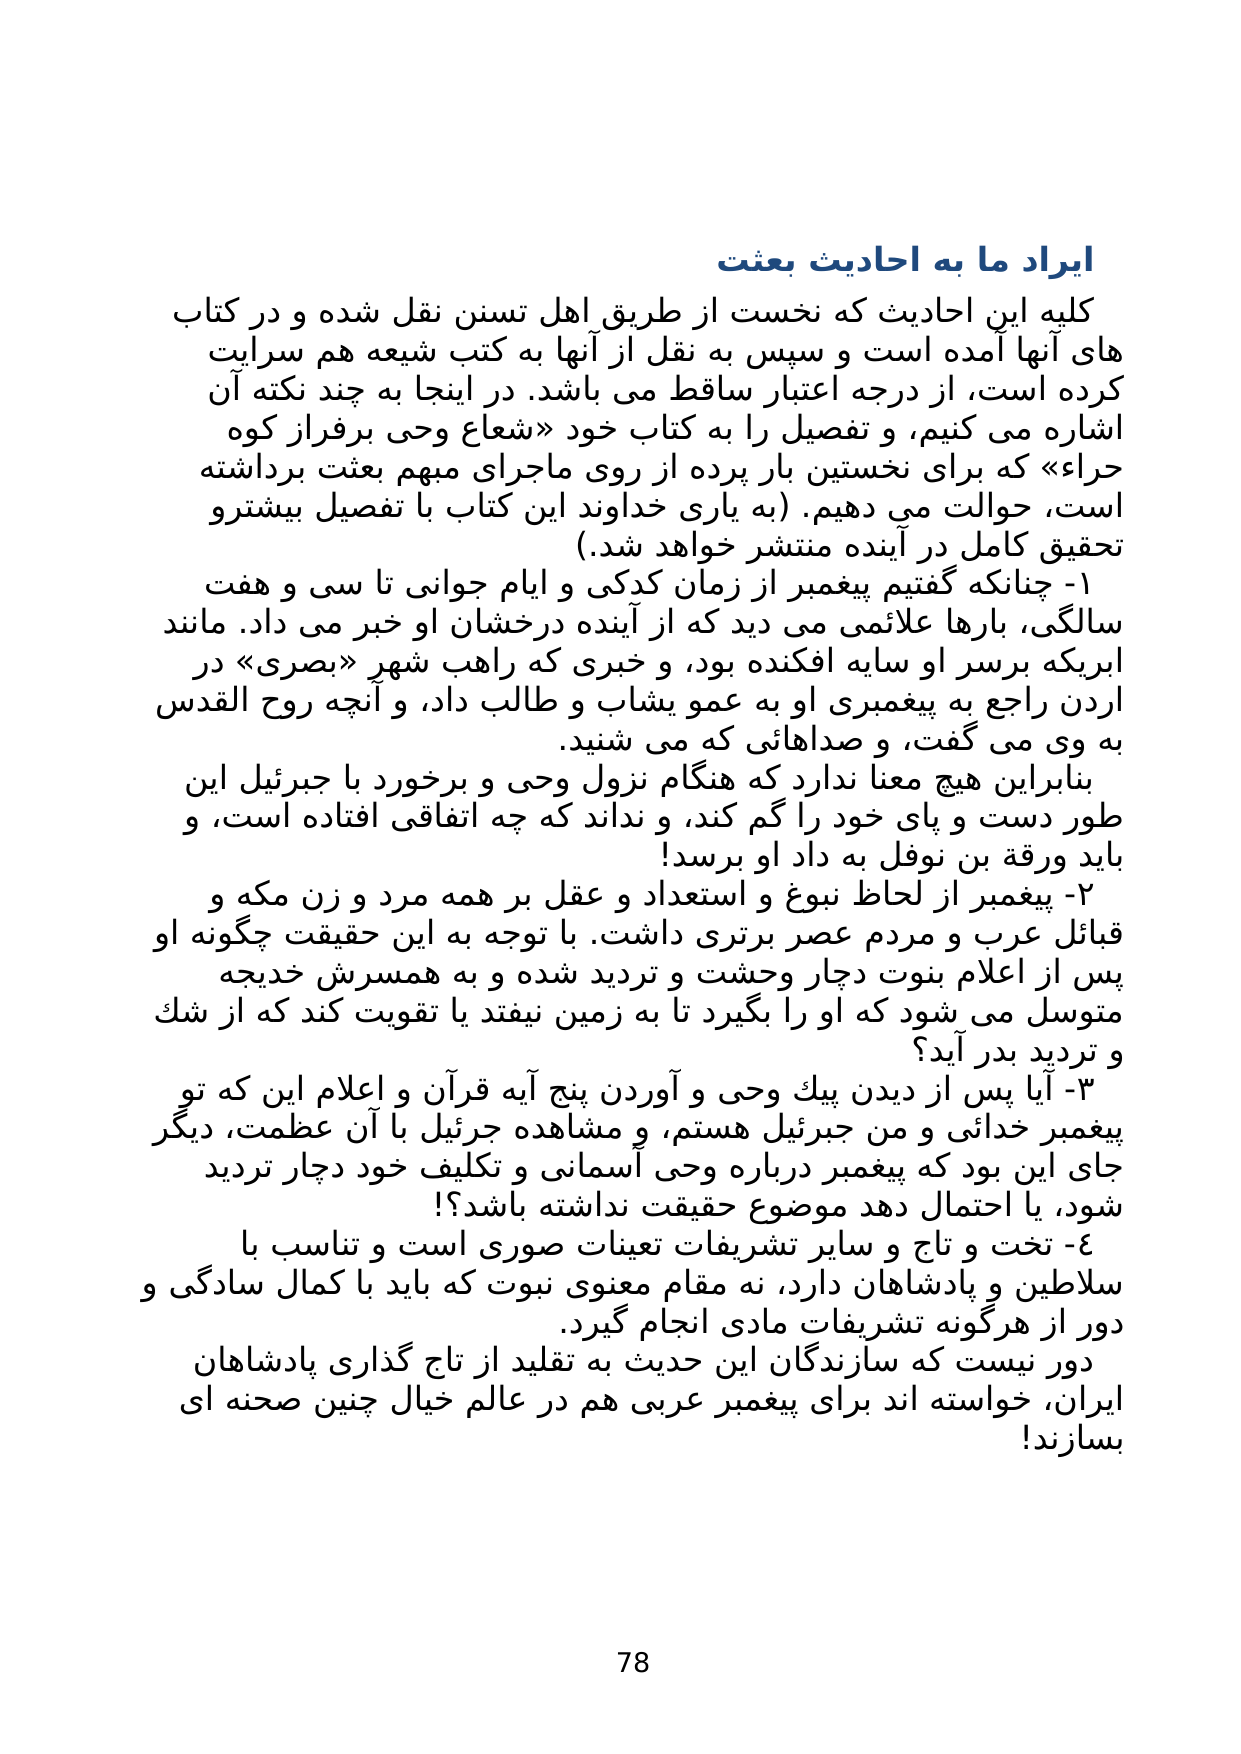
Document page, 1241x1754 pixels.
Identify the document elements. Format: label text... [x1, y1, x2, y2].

text ٢- پيغمبر از لحاظ نبوغ و استعداد و عقل بر همه مرد و زن مكه و قبائل عرب و مردم عصر برتری داشت. با توجه به اين حقيقت چگونه او پس از اعلام بنوت دچار وحشت و ترديد شده و به همسرش خديجه متوسل می شود كه او را بگيرد تا به زمين نيفتد يا تقويت كند كه از شك و ترديد بدر آيد؟ [141, 875, 1125, 1069]
text دور نيست كه سازندگان اين حديث به تقليد از تاج گذاری پادشاهان ايران، خواسته اند برای پيغمبر عربی هم در عالم خيال چنين صحنه ای بسازند! [141, 1341, 1125, 1457]
subtitle ايراد ما به احاديث بعثت [141, 241, 1125, 279]
text ٤- تخت و تاج و ساير تشريفات تعينات صوری است و تناسب با سلاطين و پادشاهان دارد، نه مقام معنوی نبوت كه بايد با كمال سادگی و دور از هرگونه تشريفات مادی انجام گيرد. [141, 1224, 1125, 1341]
text ٣- آيا پس از ديدن پيك وحی و آوردن پنج آيه قرآن و اعلام اين كه تو پيغمبر خدائی و من جبرئيل هستم، و مشاهده جرئيل با آن عظمت، ديگر جای اين بود كه پيغمبر درباره وحی آسمانی و تكليف خود دچار ترديد شود، يا احتمال دهد موضوع حقيقت نداشته باشد؟! [141, 1069, 1125, 1224]
text ١- چنانكه گفتيم پيغمبر از زمان كدكی و ايام جوانی تا سی و هفت سالگی، بارها علائمی می ديد كه از آينده درخشان او خبر می داد. مانند ابريكه برسر او سايه افكنده بود، و خبری كه راهب شهر «بصری» در اردن راجع به پيغمبری او به عمو يشاب و طالب داد، و آنچه روح القدس به وی می گفت، و صداهائی كه می شنيد. [141, 564, 1125, 758]
text بنابراين هيچ معنا ندارد كه هنگام نزول وحی و برخورد با جبرئيل اين طور دست و پای خود را گم كند، و نداند كه چه اتفاقی افتاده است، و بايد ورقة بن نوفل به داد او برسد! [141, 758, 1125, 875]
text كليه اين احاديث كه نخست از طريق اهل تسنن نقل شده و در كتاب های آنها آمده است و سپس به نقل از آنها به كتب شيعه هم سرايت كرده است، از درجه اعتبار ساقط می باشد. در اينجا به چند نكته آن اشاره می كنيم، و تفصيل را به كتاب خود «شعاع وحی برفراز كوه حراء» كه برای نخستين بار پرده از روی ماجرای مبهم بعثت برداشته است، حوالت می دهيم. (به ياری خداوند اين كتاب با تفصيل بيشترو تحقيق كامل در آينده منتشر خواهد شد.) [141, 292, 1125, 564]
